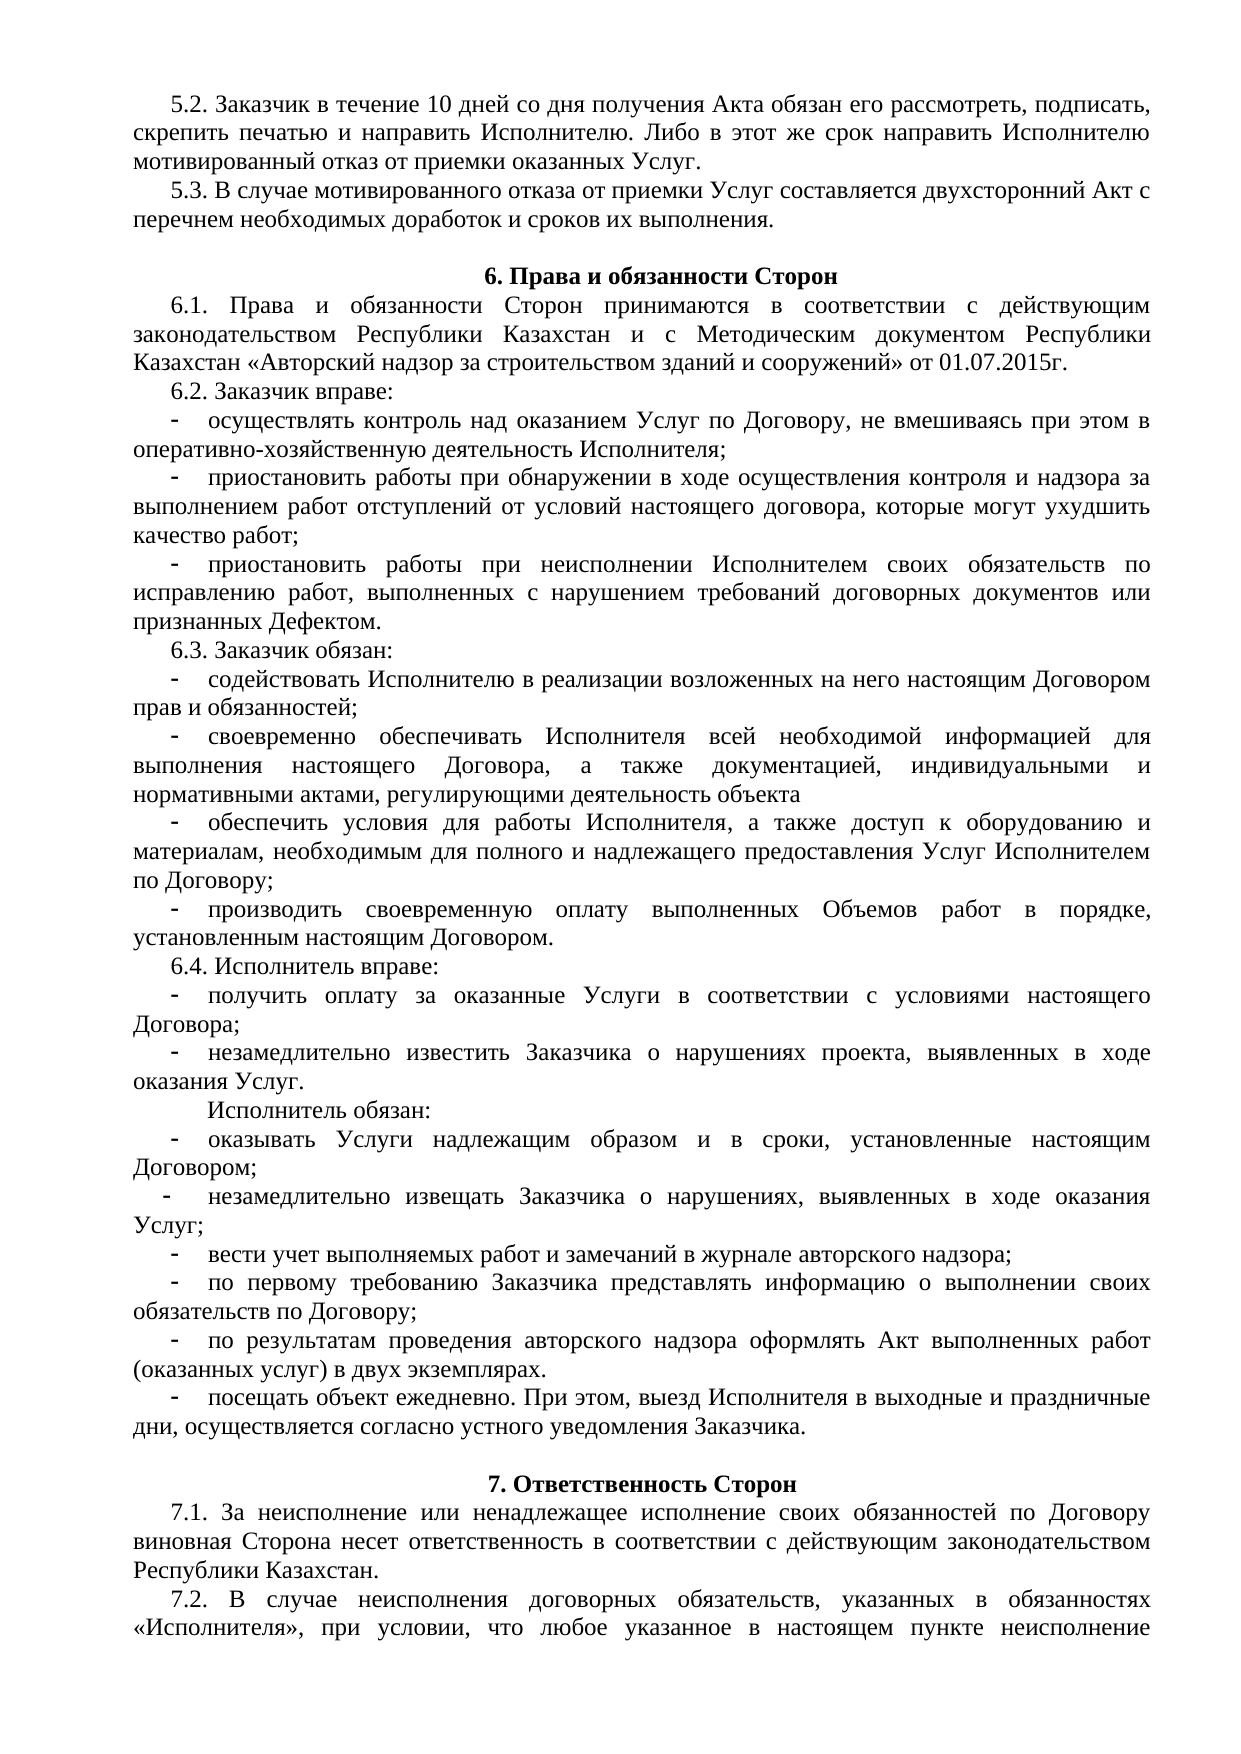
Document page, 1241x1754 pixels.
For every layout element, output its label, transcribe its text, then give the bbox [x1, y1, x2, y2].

text 5.3. В случае мотивированного отказа от приемки Услуг составляется двухсторонний Акт с перечнем необходимых доработок и сроков их выполнения. [133, 175, 1152, 232]
list по результатам проведения авторского надзора оформлять Акт выполненных работ (оказанных услуг) в двух экземплярах. [133, 1325, 1152, 1382]
text 6.2. Заказчик вправе: [133, 376, 1152, 405]
text 6.4. Исполнитель вправе: [133, 951, 1152, 980]
list получить оплату за оказанные Услуги в соответствии с условиями настоящего Договора; [133, 980, 1152, 1037]
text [133, 1584, 1152, 1641]
list производить своевременную оплату выполненных Объемов работ в порядке, установленным настоящим Договором. [133, 894, 1152, 951]
list посещать объект ежедневно. При этом, выезд Исполнителя в выходные и праздничные дни, осуществляется согласно устного уведомления Заказчика. [133, 1382, 1152, 1440]
text 6.3. Заказчик обязан: [133, 635, 1152, 664]
list обеспечить условия для работы Исполнителя, а также доступ к оборудованию и материалам, необходимым для полного и надлежащего предоставления Услуг Исполнителем по Договору; [133, 807, 1152, 894]
list приостановить работы при обнаружении в ходе осуществления контроля и надзора за выполнением работ отступлений от условий настоящего договора, которые могут ухудшить качество работ; [133, 462, 1152, 549]
text Исполнитель обязан: [133, 1095, 1152, 1124]
list своевременно обеспечивать Исполнителя всей необходимой информацией для выполнения настоящего Договора, а также документацией, индивидуальными и нормативными актами, регулирующими деятельность объекта [133, 721, 1152, 807]
text 6. Права и обязанности Сторон [133, 261, 1152, 290]
list содействовать Исполнителю в реализации возложенных на него настоящим Договором прав и обязанностей; [133, 664, 1152, 721]
list по первому требованию Заказчика представлять информацию о выполнении своих обязательств по Договору; [133, 1267, 1152, 1325]
list осуществлять контроль над оказанием Услуг по Договору, не вмешиваясь при этом в оперативно-хозяйственную деятельность Исполнителя; [133, 405, 1152, 462]
list приостановить работы при неисполнении Исполнителем своих обязательств по исправлению работ, выполненных с нарушением требований договорных документов или признанных Дефектом. [133, 549, 1152, 635]
text 5.2. Заказчик в течение 10 дней со дня получения Акта обязан его рассмотреть, подписать, скрепить печатью и направить Исполнителю. Либо в этот же срок направить Исполнителю мотивированный отказ от приемки оказанных Услуг. [133, 89, 1152, 175]
list вести учет выполняемых работ и замечаний в журнале авторского надзора; [170, 1239, 1152, 1267]
list незамедлительно извещать Заказчика о нарушениях, выявленных в ходе оказания Услуг; [133, 1181, 1152, 1239]
list оказывать Услуги надлежащим образом и в сроки, установленные настоящим Договором; [133, 1124, 1152, 1181]
text 7. Ответственность Сторон [133, 1469, 1152, 1497]
text 7.1. За неисполнение или ненадлежащее исполнение своих обязанностей по Договору виновная Сторона несет ответственность в соответствии с действующим законодательством Республики Казахстан. [133, 1497, 1152, 1584]
list незамедлительно известить Заказчика о нарушениях проекта, выявленных в ходе оказания Услуг. [133, 1037, 1152, 1095]
text 6.1. Права и обязанности Сторон принимаются в соответствии с действующим законодательством Республики Казахстан и с Методическим документом Республики Казахстан «Авторский надзор за строительством зданий и сооружений» от 01.07.2015г. [133, 290, 1152, 376]
